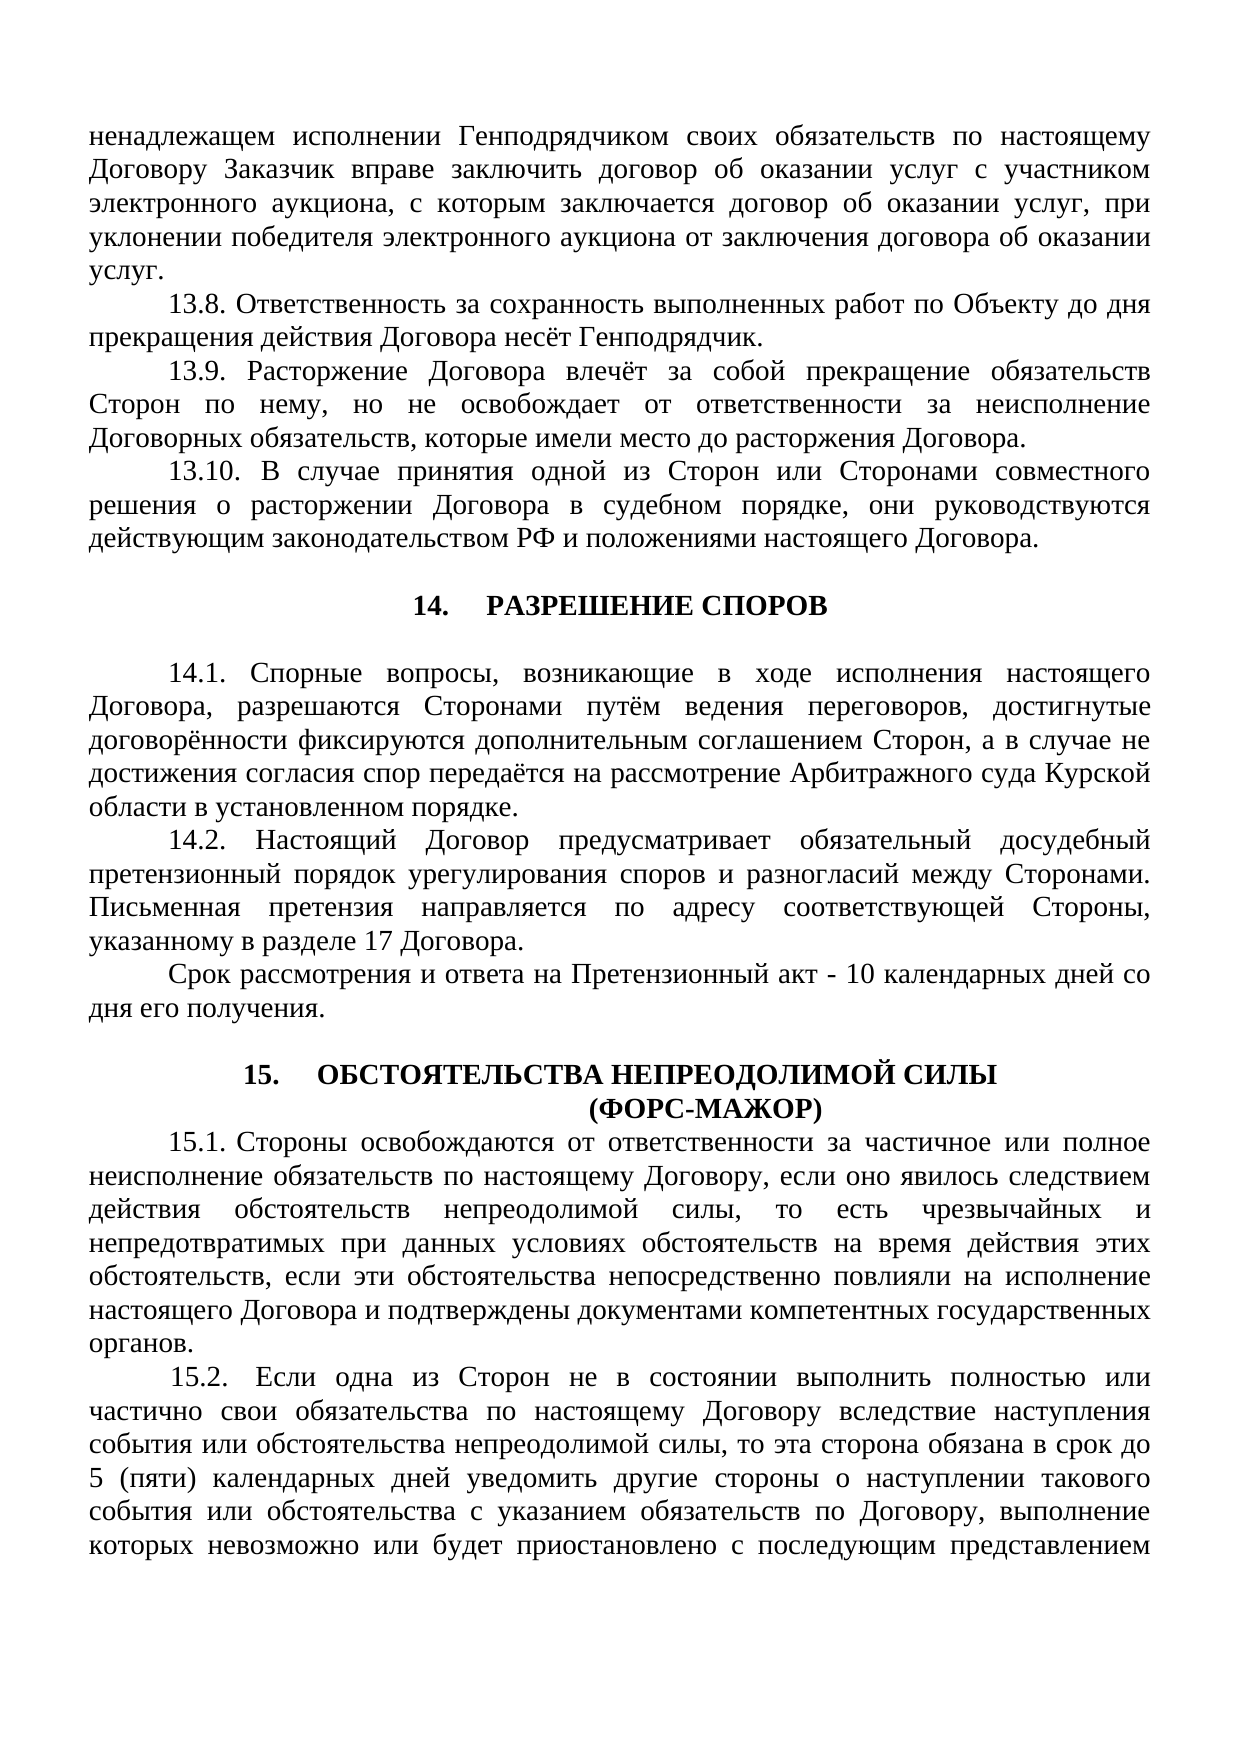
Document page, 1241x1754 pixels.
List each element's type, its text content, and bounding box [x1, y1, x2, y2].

list Настоящий Договор предусматривает обязательный досудебный претензионный порядок урегулирования споров и разногласий между Сторонами. Письменная претензия направляется по адресу соответствующей Стороны, указанному в разделе 17 Договора. [89, 822, 1152, 957]
text (ФОРС-МАЖОР) [384, 1091, 1152, 1124]
text Срок рассмотрения и ответа на Претензионный акт - 10 календарных дней со дня его получения. [89, 957, 1152, 1024]
list Ответственность за сохранность выполненных работ по Объекту до дня прекращения действия Договора несёт Генподрядчик. [89, 286, 1152, 353]
list Расторжение Договора влечёт за собой прекращение обязательств Сторон по нему, но не освобождает от ответственности за неисполнение Договорных обязательств, которые имели место до расторжения Договора. [89, 353, 1152, 453]
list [89, 1359, 1152, 1560]
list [89, 118, 1152, 286]
list РАЗРЕШЕНИЕ СПОРОВ [89, 588, 1152, 621]
list Спорные вопросы, возникающие в ходе исполнения настоящего Договора, разрешаются Сторонами путём ведения переговоров, достигнутые договорённости фиксируются дополнительным соглашением Сторон, а в случае не достижения согласия спор передаётся на рассмотрение Арбитражного суда Курской области в установленном порядке. [89, 655, 1152, 822]
list В случае принятия одной из Сторон или Сторонами совместного решения о расторжении Договора в судебном порядке, они руководствуются действующим законодательством РФ и положениями настоящего Договора. [89, 453, 1152, 554]
list ОБСТОЯТЕЛЬСТВА НЕПРЕОДОЛИМОЙ СИЛЫ [89, 1057, 1152, 1091]
list Стороны освобождаются от ответственности за частичное или полное неисполнение обязательств по настоящему Договору, если оно явилось следствием действия обстоятельств непреодолимой силы, то есть чрезвычайных и непредотвратимых при данных условиях обстоятельств на время действия этих обстоятельств, если эти обстоятельства непосредственно повлияли на исполнение настоящего Договора и подтверждены документами компетентных государственных органов. [89, 1124, 1152, 1359]
